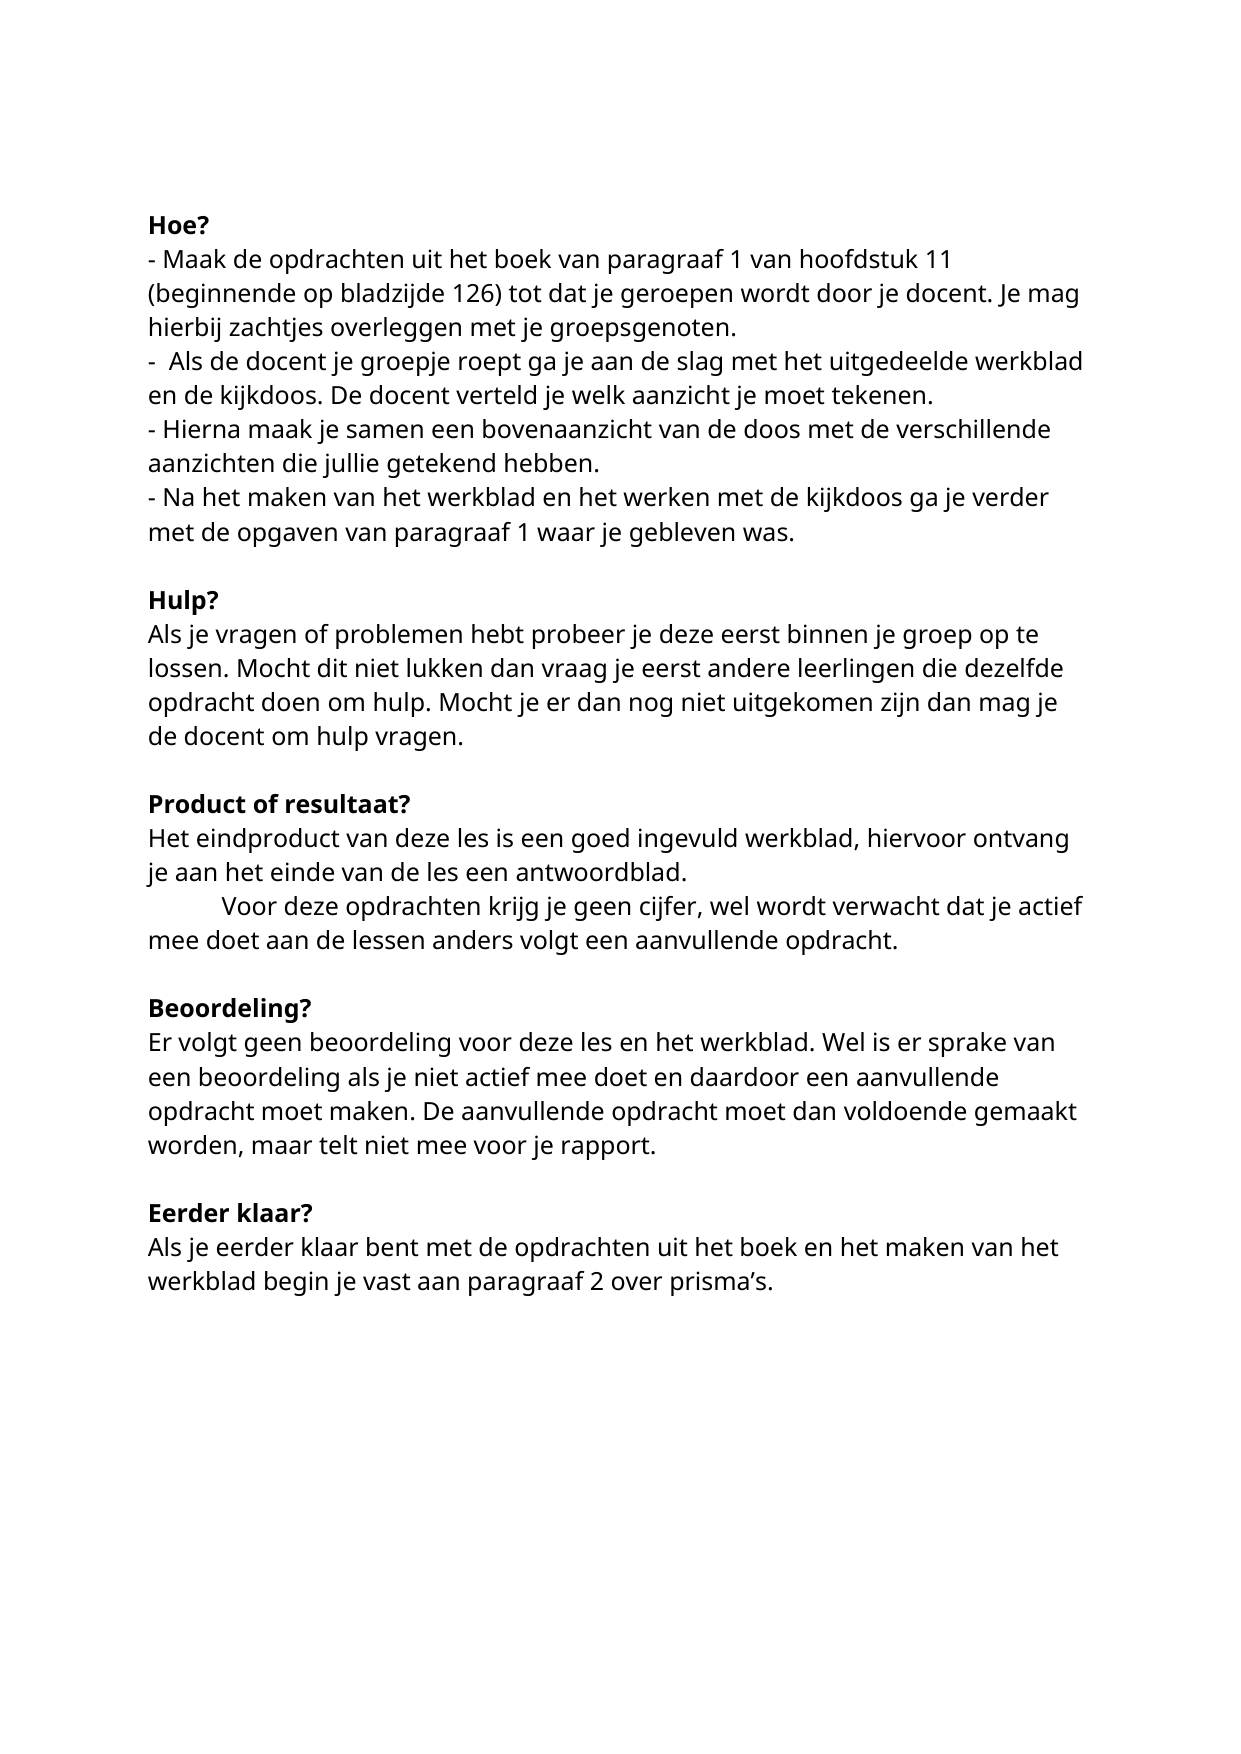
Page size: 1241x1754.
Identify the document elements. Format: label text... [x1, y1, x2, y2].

text Als je vragen of problemen hebt probeer je deze eerst binnen je groep op te lossen. Mocht dit niet lukken dan vraag je eerst andere leerlingen die dezelfde opdracht doen om hulp. Mocht je er dan nog niet uitgekomen zijn dan mag je de docent om hulp vragen. [148, 616, 1093, 753]
text - Maak de opdrachten uit het boek van paragraaf 1 van hoofdstuk 11 (beginnende op bladzijde 126) tot dat je geroepen wordt door je docent. Je mag hierbij zachtjes overleggen met je groepsgenoten. [148, 242, 1093, 344]
text - Als de docent je groepje roept ga je aan de slag met het uitgedeelde werkblad en de kijkdoos. De docent verteld je welk aanzicht je moet tekenen. [148, 344, 1093, 412]
text Het eindproduct van deze les is een goed ingevuld werkblad, hiervoor ontvang je aan het einde van de les een antwoordblad. [148, 821, 1093, 889]
text Beoordeling? [148, 991, 1093, 1025]
text Hoe? [148, 208, 1093, 242]
text - Na het maken van het werkblad en het werken met de kijkdoos ga je verder met de opgaven van paragraaf 1 waar je gebleven was. [148, 480, 1093, 548]
text Product of resultaat? [148, 787, 1093, 821]
text Voor deze opdrachten krijg je geen cijfer, wel wordt verwacht dat je actief mee doet aan de lessen anders volgt een aanvullende opdracht. [148, 889, 1093, 957]
text Hulp? [148, 582, 1093, 616]
text Eerder klaar? [148, 1195, 1093, 1229]
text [148, 1229, 1093, 1298]
text - Hierna maak je samen een bovenaanzicht van de doos met de verschillende aanzichten die jullie getekend hebben. [148, 412, 1093, 480]
text Er volgt geen beoordeling voor deze les en het werkblad. Wel is er sprake van een beoordeling als je niet actief mee doet en daardoor een aanvullende opdracht moet maken. De aanvullende opdracht moet dan voldoende gemaakt worden, maar telt niet mee voor je rapport. [148, 1025, 1093, 1161]
